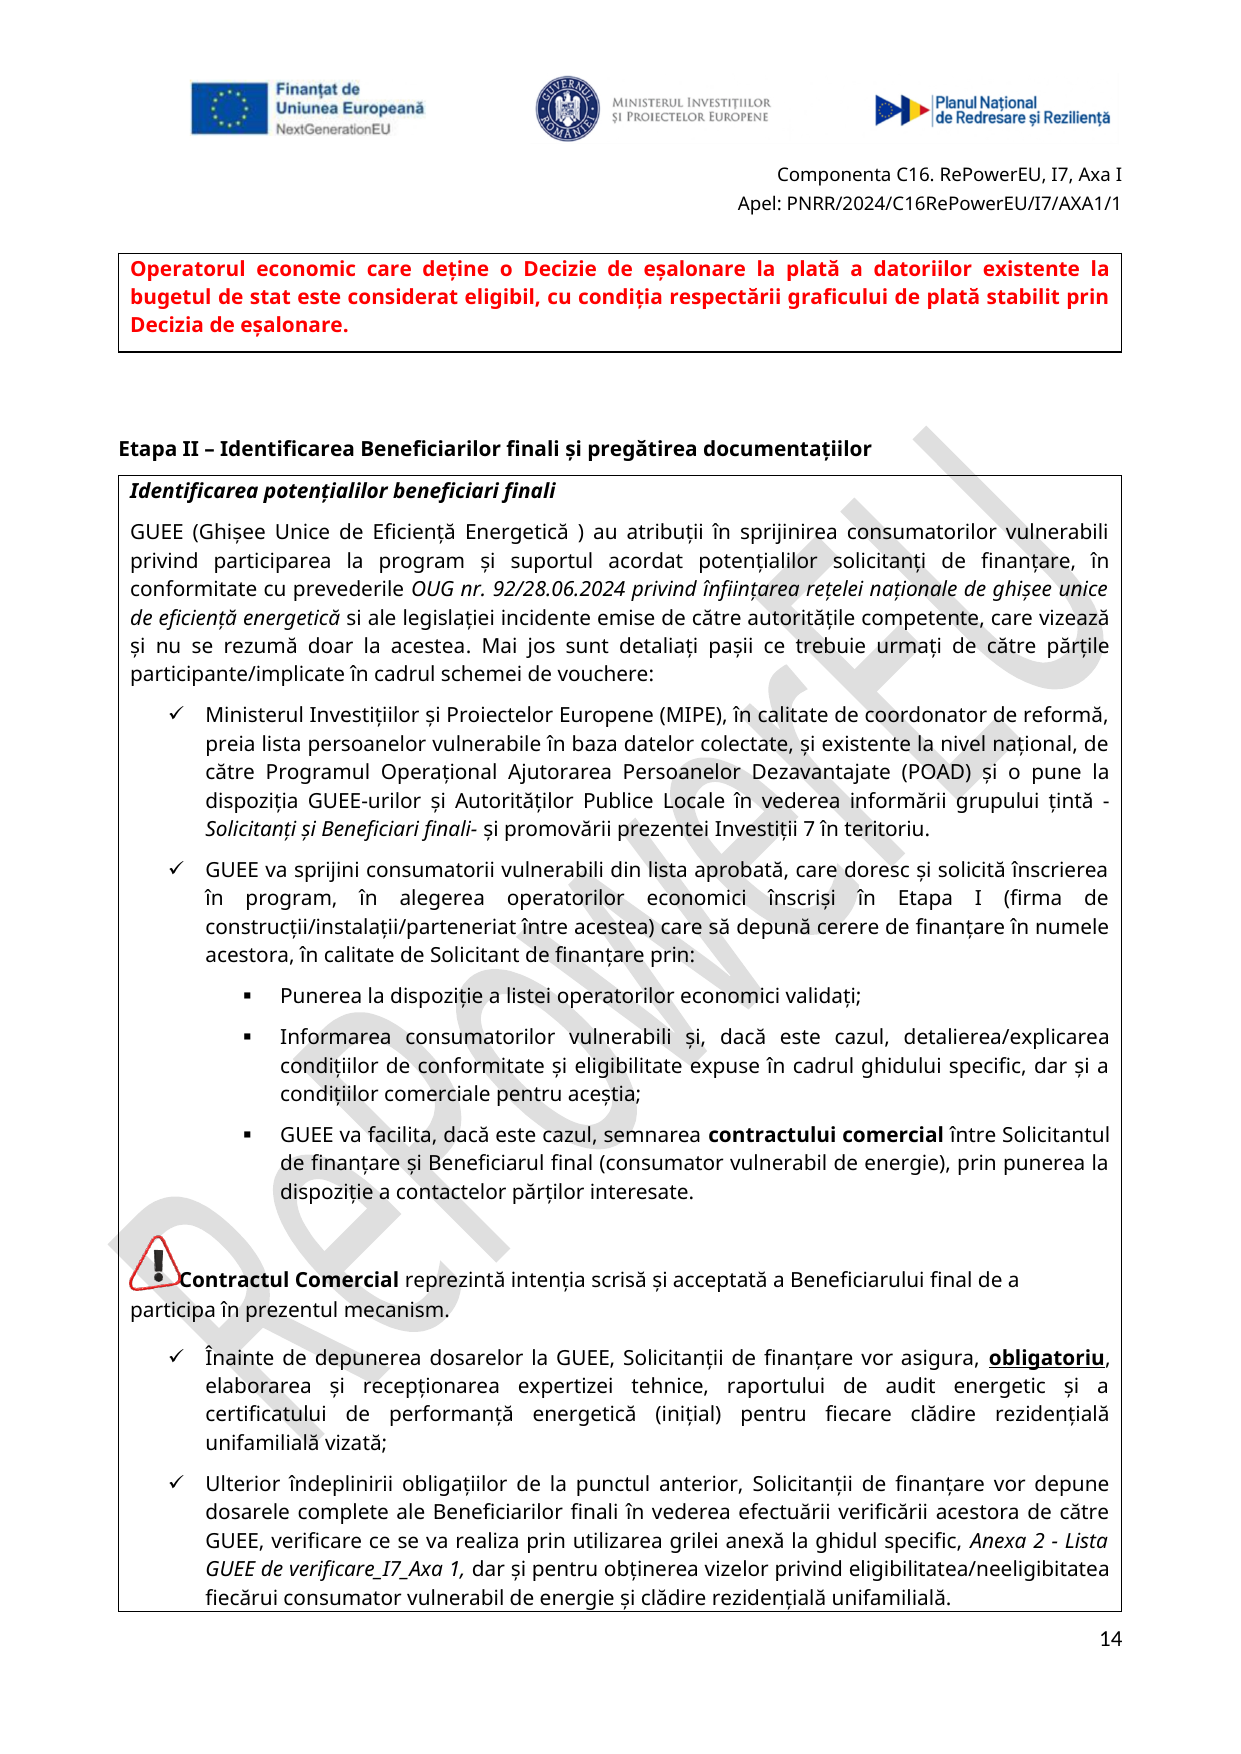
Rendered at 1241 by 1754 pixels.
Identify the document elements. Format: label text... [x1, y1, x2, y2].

picture [182, 73, 1123, 157]
picture [128, 1231, 188, 1292]
text Etapa II – Identificarea Beneficiarilor finali și pregătirea documentațiilor [118, 434, 1122, 463]
